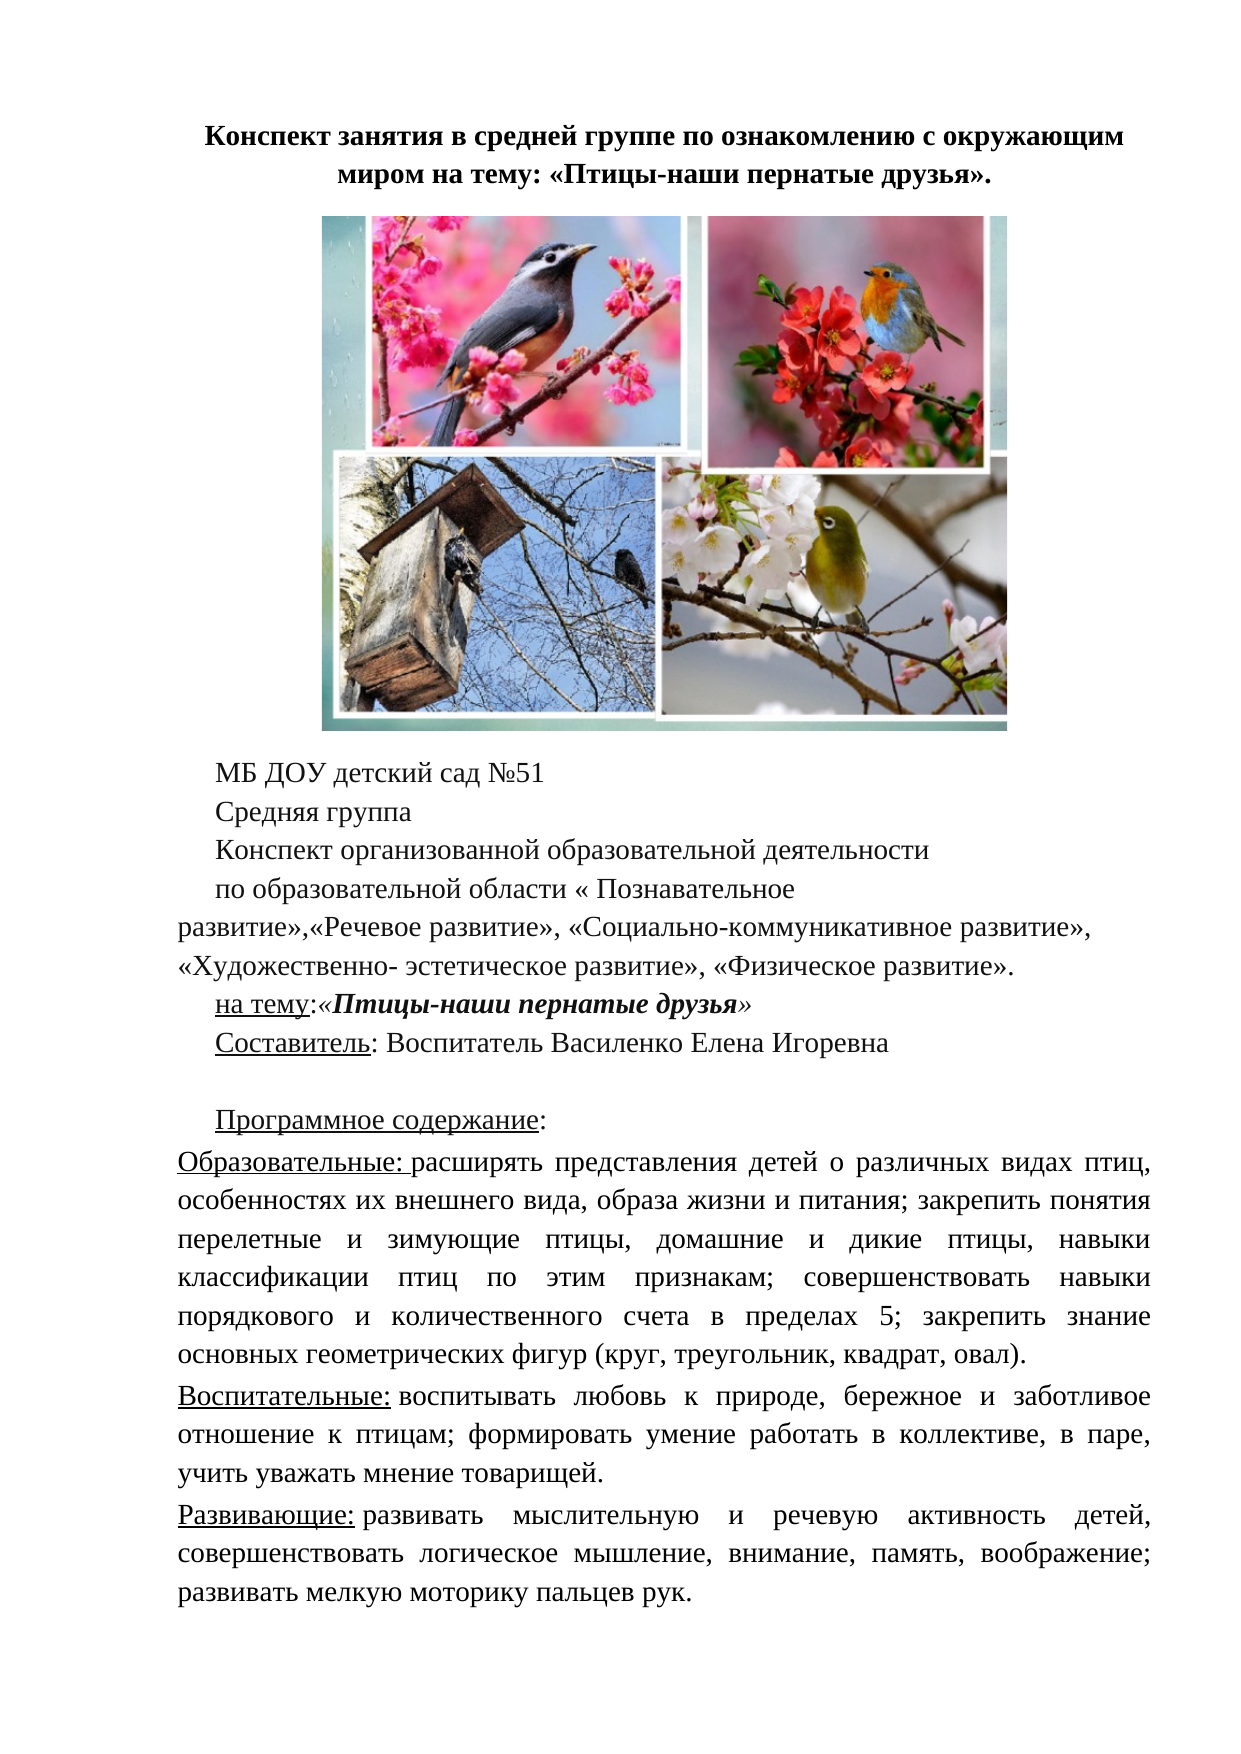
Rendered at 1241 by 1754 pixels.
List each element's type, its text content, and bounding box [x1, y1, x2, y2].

text Средняя группа [177, 794, 1152, 827]
text Конспект организованной образовательной деятельности [177, 832, 1152, 866]
text Образовательные: расширять представления детей о различных видах птиц, особенностях их внешнего вида, образа жизни и питания; закрепить понятия перелетные и зимующие птицы, домашние и дикие птицы, навыки классификации птиц по этим признакам; совершенствовать навыки порядкового и количественного счета в пределах 5; закрепить знание основных геометрических фигур (круг, треугольник, квадрат, овал). [177, 1144, 1152, 1370]
text на тему:«Птицы-наши пернатые друзья» [177, 986, 1152, 1020]
text МБ ДОУ детский сад №51 [177, 755, 1152, 789]
text Конспект занятия в средней группе по ознакомлению с окружающим миром на тему: «Птицы-наши пернатые друзья». [177, 118, 1152, 190]
text Составитель: Воспитатель Василенко Елена Игоревна [177, 1025, 1152, 1058]
text Программное содержание: [177, 1102, 1152, 1136]
text Развивающие: развивать мыслительную и речевую активность детей, совершенствовать логическое мышление, внимание, память, воображение; развивать мелкую моторику пальцев рук. [177, 1497, 1152, 1607]
picture [321, 216, 1008, 731]
text Воспитательные: воспитывать любовь к природе, бережное и заботливое отношение к птицам; формировать умение работать в коллективе, в паре, учить уважать мнение товарищей. [177, 1378, 1152, 1489]
text по образовательной области « Познавательное развитие»,«Речевое развитие», «Социально-коммуникативное развитие», «Художественно- эстетическое развитие», «Физическое развитие». [177, 871, 1152, 981]
